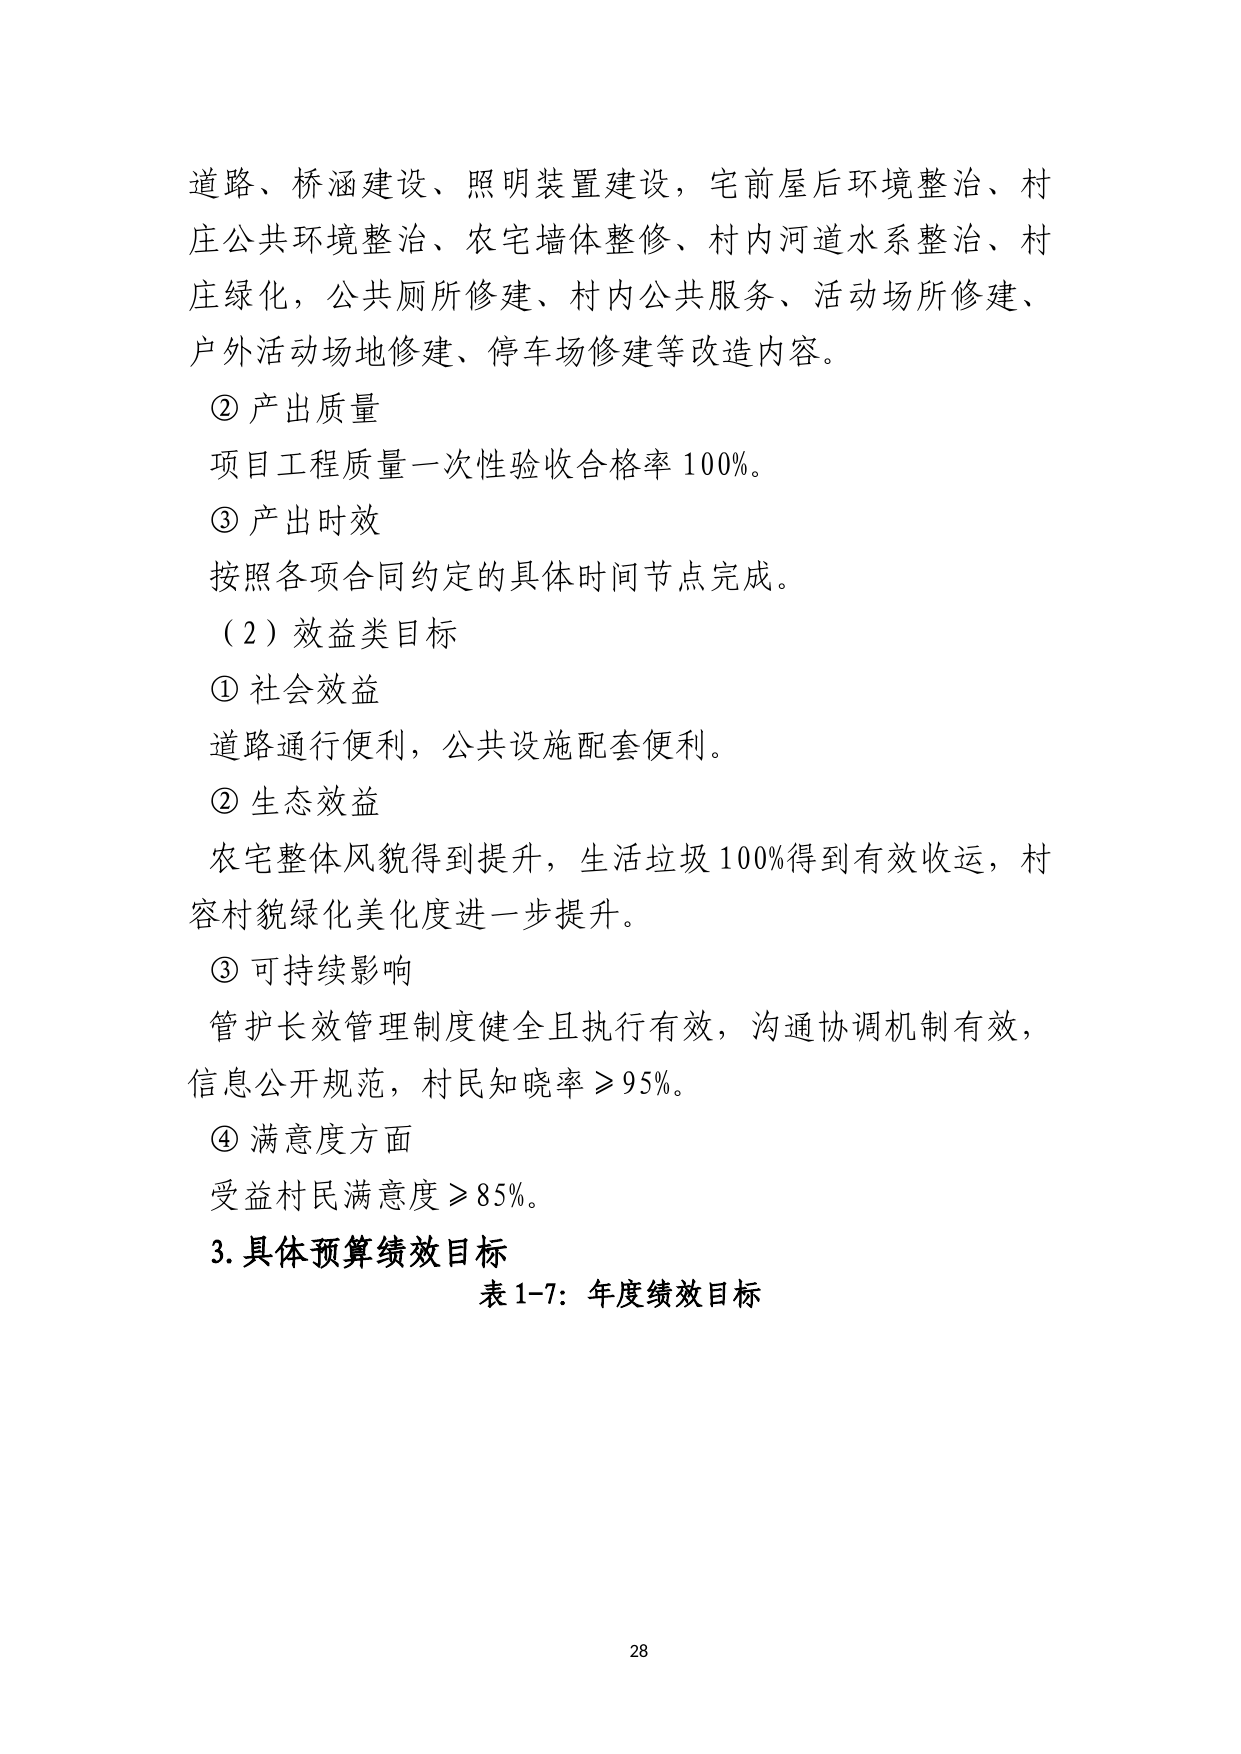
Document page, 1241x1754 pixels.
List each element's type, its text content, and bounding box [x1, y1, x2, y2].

text 项目工程质量一次性验收合格率100%。 [187, 431, 1053, 487]
text 管护长效管理制度健全且执行有效，沟通协调机制有效，信息公开规范，村民知晓率≥95%。 [187, 994, 1053, 1106]
text ③可持续影响 [187, 937, 1053, 994]
text 表1-7：年度绩效目标 [187, 1275, 1053, 1308]
text ①社会效益 [187, 656, 1053, 712]
text 受益村民满意度≥85%。 [187, 1162, 1053, 1219]
text 道路通行便利，公共设施配套便利。 [187, 712, 1053, 769]
text ③产出时效 [187, 487, 1053, 544]
text 按照各项合同约定的具体时间节点完成。 [187, 544, 1053, 600]
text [187, 150, 1053, 375]
text ④满意度方面 [187, 1106, 1053, 1162]
text 农宅整体风貌得到提升，生活垃圾100%得到有效收运，村容村貌绿化美化度进一步提升。 [187, 825, 1053, 937]
text 3.具体预算绩效目标 [187, 1219, 1053, 1275]
text ②产出质量 [187, 375, 1053, 431]
text ②生态效益 [187, 769, 1053, 825]
text （2）效益类目标 [187, 600, 1053, 656]
